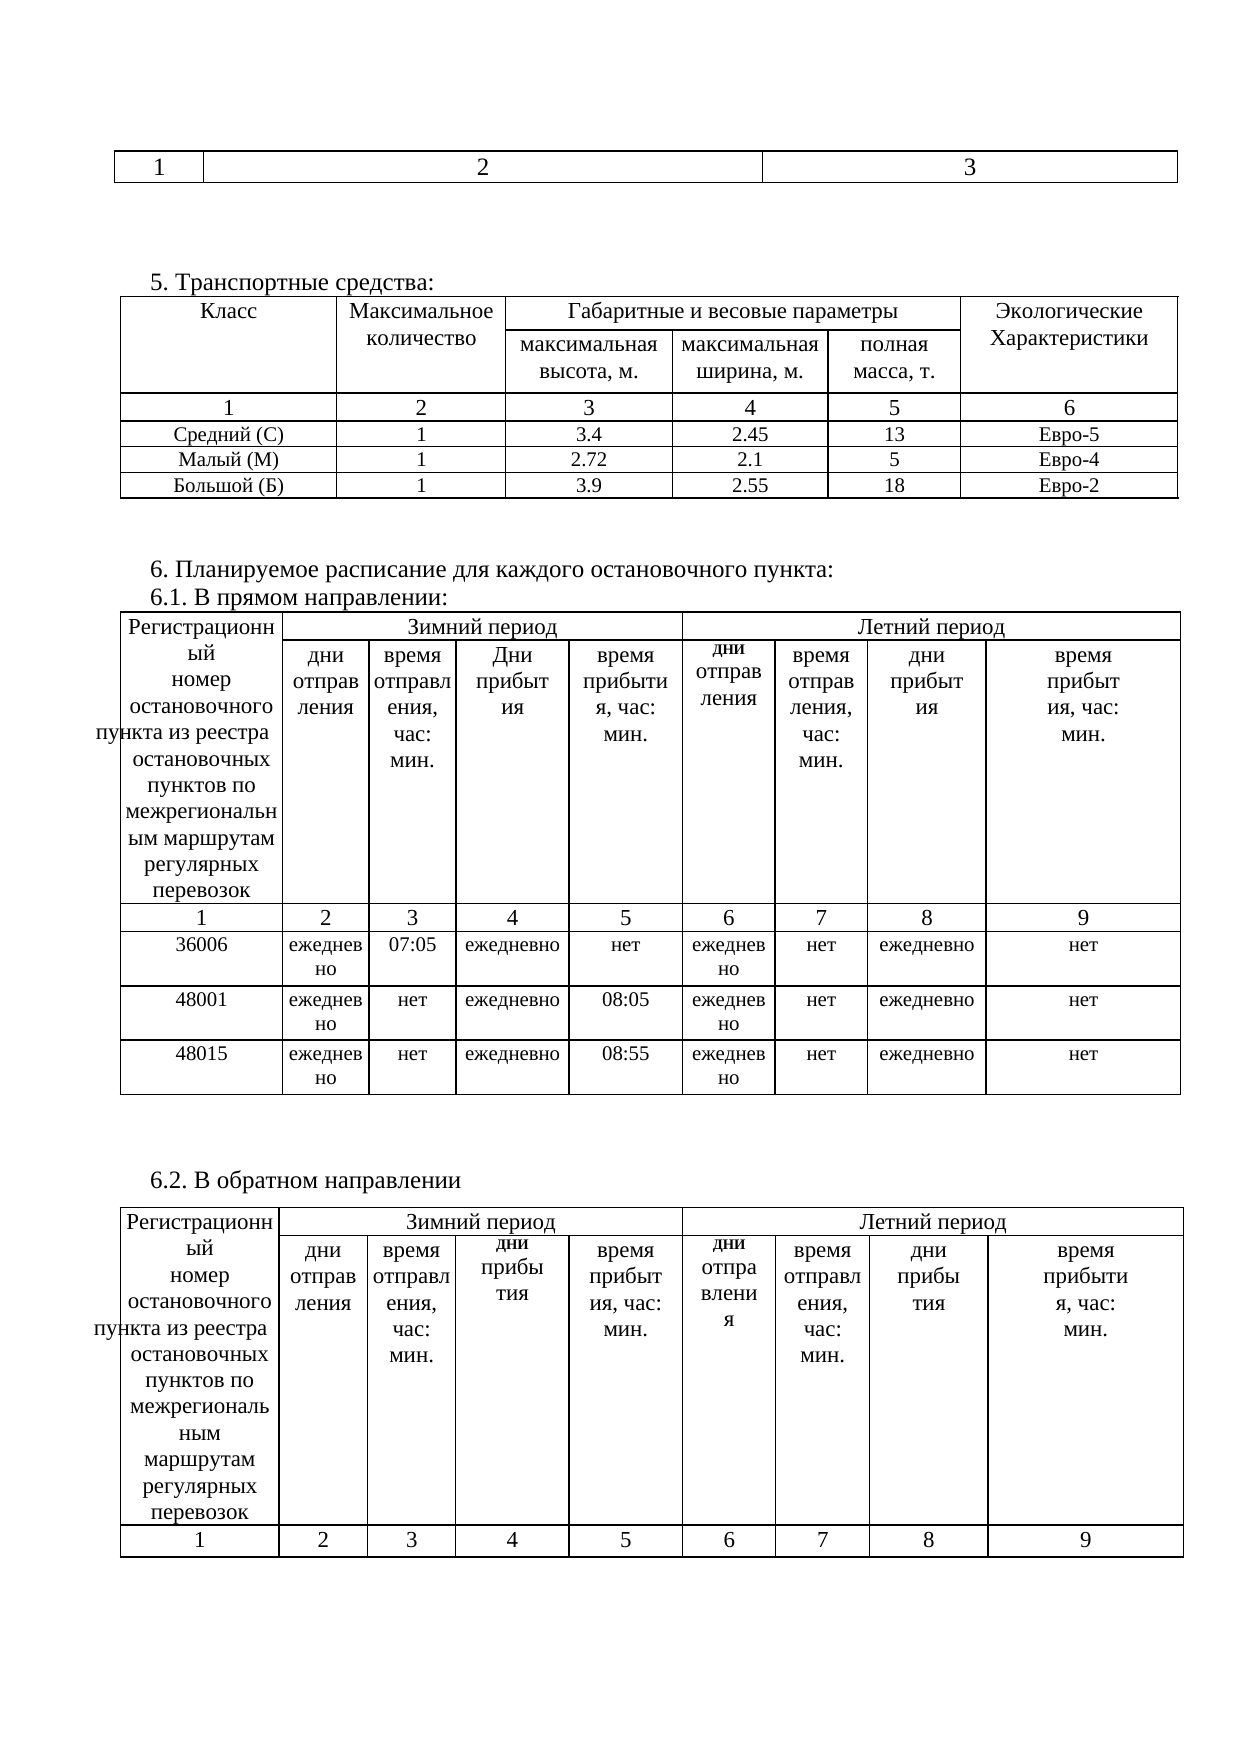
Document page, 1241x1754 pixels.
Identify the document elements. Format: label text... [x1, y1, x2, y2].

table_cell 1 [121, 394, 336, 420]
table_cell нет [370, 1041, 455, 1094]
table_header Максимальное количество [337, 297, 505, 392]
table_cell 5 [570, 1526, 682, 1556]
table_cell 6 [961, 394, 1177, 420]
table_cell ежедневно [868, 932, 985, 985]
table_cell 1 [121, 1526, 278, 1556]
table_header Экологические Характеристики [961, 297, 1177, 392]
table_cell ДНИ отправ ления [683, 641, 774, 903]
table_cell ежедневно [683, 932, 774, 985]
table_cell ежедневно [283, 932, 368, 985]
table_cell 3 [370, 904, 455, 931]
table_cell 2 [280, 1526, 367, 1556]
table_cell 2.45 [673, 422, 827, 446]
table_cell 9 [987, 904, 1180, 931]
table_cell 48015 [121, 1041, 282, 1094]
table_cell 3.9 [506, 473, 672, 497]
table_cell дни отправ ления [280, 1236, 367, 1524]
table_cell 7 [776, 904, 867, 931]
table_cell 36006 [121, 932, 282, 985]
table_cell 08:05 [570, 987, 682, 1039]
table_cell 8 [870, 1526, 987, 1556]
table_cell 2 [337, 394, 505, 420]
table_cell время прибыт ия, час: мин. [570, 1236, 682, 1524]
table_cell ежедневно [683, 1041, 774, 1094]
table_header Летний период [683, 1208, 1183, 1234]
table_cell полная масса, т. [829, 331, 960, 392]
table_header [121, 1208, 278, 1524]
table_cell время отправл ения, час: мин. [368, 1236, 455, 1524]
table_cell 3.4 [506, 422, 672, 446]
table_cell время отправл ения, час: мин. [370, 641, 455, 903]
table_cell ежедневно [868, 1041, 985, 1094]
table_cell 2 [204, 152, 762, 181]
table_header Класс [121, 297, 336, 392]
table_cell Средний (С) [121, 422, 336, 446]
table_cell нет [776, 1041, 867, 1094]
table_cell 4 [673, 394, 827, 420]
table_cell дни прибыт ия [868, 641, 985, 903]
table_cell 2.1 [673, 447, 827, 471]
table_cell Евро-4 [961, 447, 1177, 471]
table_cell 3 [368, 1526, 455, 1556]
table_header Летний период [683, 613, 1180, 639]
table_cell Евро-2 [961, 473, 1177, 497]
table_cell время прибыти я, час: мин. [989, 1236, 1183, 1524]
table_cell Евро-5 [961, 422, 1177, 446]
table_cell 1 [337, 422, 505, 446]
text 6. Планируемое расписание для каждого остановочного пункта: [150, 554, 1090, 582]
table_cell нет [776, 932, 867, 985]
table_header Зимний период [283, 613, 682, 639]
text 5. Транспортные средства: [150, 267, 1090, 296]
table_cell нет [987, 932, 1180, 985]
table_cell дни прибы тия [870, 1236, 987, 1524]
table_cell ежедневно [868, 987, 985, 1039]
table_cell 1 [337, 473, 505, 497]
table_cell 5 [829, 447, 960, 471]
table_cell ежедневно [457, 1041, 568, 1094]
table_header Габаритные и весовые параметры [506, 297, 960, 329]
table_cell 3 [763, 152, 1177, 181]
table_cell время прибыт ия, час: мин. [987, 641, 1180, 903]
table_cell ежедневно [457, 932, 568, 985]
table_cell ежедневно [283, 987, 368, 1039]
table_cell 08:55 [570, 1041, 682, 1094]
table_cell 1 [337, 447, 505, 471]
table_header Регистрационный номер остановочного пункта из реестра остановочных пунктов по межрегиональным маршрутам регулярных перевозок [121, 613, 282, 903]
table_cell время прибыти я, час: мин. [570, 641, 682, 903]
table_cell дни отправ ления [283, 641, 368, 903]
table_cell нет [987, 987, 1180, 1039]
table_cell Дни прибыт ия [457, 641, 568, 903]
table_cell 48001 [121, 987, 282, 1039]
table_cell 2.55 [673, 473, 827, 497]
table_cell максимальная ширина, м. [673, 331, 827, 392]
text 6.2. В обратном направлении [150, 1165, 1090, 1194]
table_cell 4 [457, 904, 568, 931]
table_cell 2.72 [506, 447, 672, 471]
table_cell 5 [829, 394, 960, 420]
table_cell ДНИ прибы тия [456, 1236, 568, 1524]
table_cell 6 [683, 1526, 775, 1556]
table_cell 3 [506, 394, 672, 420]
table_cell 7 [776, 1526, 869, 1556]
table_cell нет [987, 1041, 1180, 1094]
table_cell нет [776, 987, 867, 1039]
table_cell 6 [683, 904, 774, 931]
table_cell нет [570, 932, 682, 985]
table_cell время отправ ления, час: мин. [776, 641, 867, 903]
table_cell ДНИ отпра влени я [683, 1236, 775, 1524]
table_cell максимальная высота, м. [506, 331, 672, 392]
table_cell Малый (М) [121, 447, 336, 471]
table_cell нет [370, 987, 455, 1039]
table_cell 4 [456, 1526, 568, 1556]
table_cell время отправл ения, час: мин. [776, 1236, 869, 1524]
table_cell 18 [829, 473, 960, 497]
table_cell 9 [989, 1526, 1183, 1556]
table_cell ежедневно [683, 987, 774, 1039]
table_cell 2 [283, 904, 368, 931]
table_header Зимний период [280, 1208, 682, 1234]
table_cell 07:05 [370, 932, 455, 985]
table_cell ежедневно [283, 1041, 368, 1094]
table_cell 13 [829, 422, 960, 446]
table_cell 1 [115, 152, 203, 181]
table_cell Большой (Б) [121, 473, 336, 497]
table_cell ежедневно [457, 987, 568, 1039]
table_cell 5 [570, 904, 682, 931]
table_cell 8 [868, 904, 985, 931]
text 6.1. В прямом направлении: [150, 582, 1090, 611]
table_cell 1 [121, 904, 282, 931]
